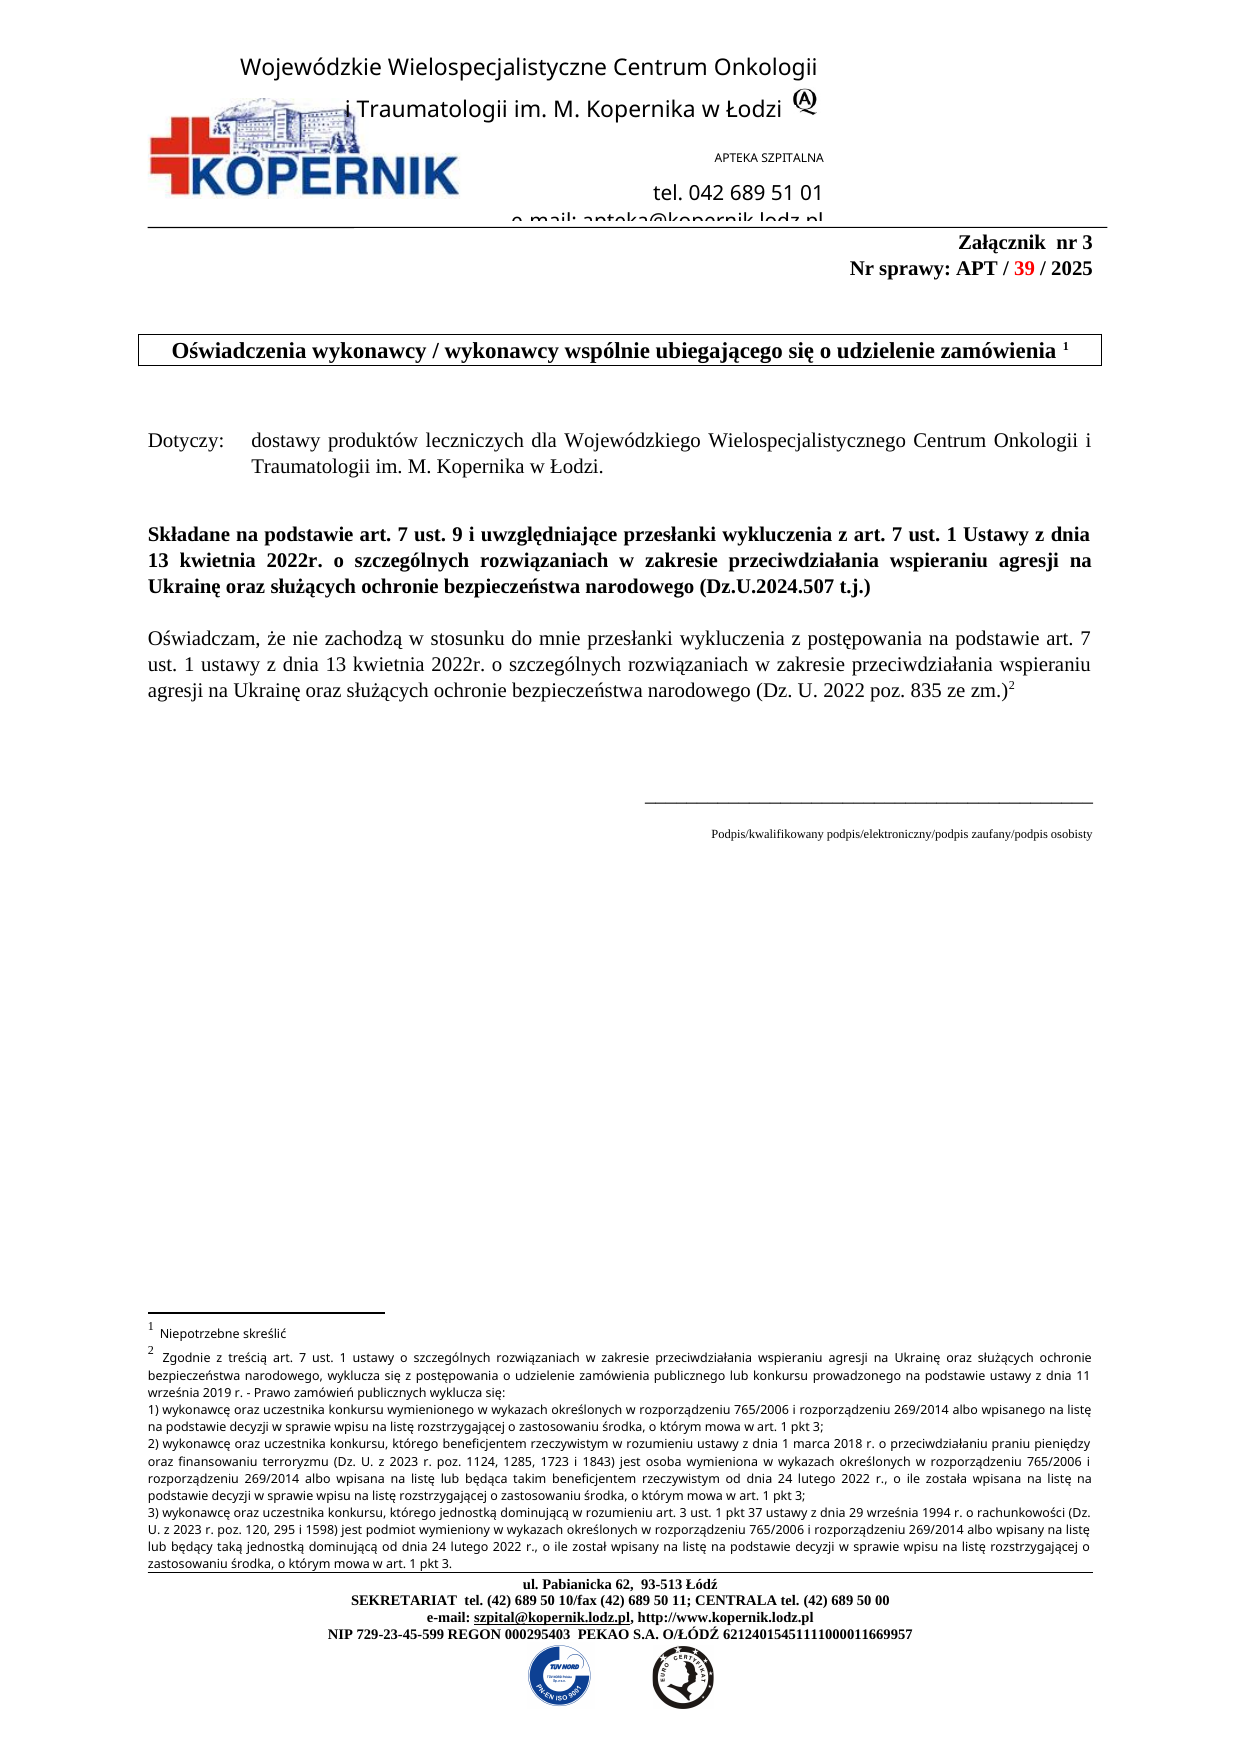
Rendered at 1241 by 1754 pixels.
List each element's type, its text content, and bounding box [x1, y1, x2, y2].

text Załącznik nr 3 [369, 72, 1093, 254]
text Oświadczam, że nie zachodzą w stosunku do mnie przesłanki wykluczenia z postępowania na podstawie art. 7 ust. 1 ustawy z dnia 13 kwietnia 2022r. o szczególnych rozwiązaniach w zakresie przeciwdziałania wspieraniu agresji na Ukrainę oraz służących ochronie bezpieczeństwa narodowego (Dz. U. 2022 poz. 835 ze zm.) [148, 626, 1093, 702]
picture [147, 98, 369, 199]
text Nr sprawy: APT / 39 / 2025 [369, 256, 1093, 280]
text Oświadczenia wykonawcy / wykonawcy wspólnie ubiegającego się o udzielenie zamówienia [139, 335, 1101, 365]
picture [526, 1642, 596, 1709]
text ___________________________________________ [148, 782, 1093, 806]
text Składane na podstawie art. 7 ust. 9 i uwzględniające przesłanki wykluczenia z art. 7 ust. 1 Ustawy z dnia 13 kwietnia 2022r. o szczególnych rozwiązaniach w zakresie przeciwdziałania wspieraniu agresji na Ukrainę oraz służących ochronie bezpieczeństwa narodowego (Dz.U.2024.507 t.j.) [148, 522, 1093, 598]
picture [652, 1645, 714, 1709]
text Podpis/kwalifikowany podpis/elektroniczny/podpis zaufany/podpis osobisty [148, 827, 1093, 841]
picture [788, 82, 824, 118]
text Dotyczy: dostawy produktów leczniczych dla Wojewódzkiego Wielospecjalistycznego Centrum Onkologii i Traumatologii im. M. Kopernika w Łodzi. [148, 428, 1093, 478]
